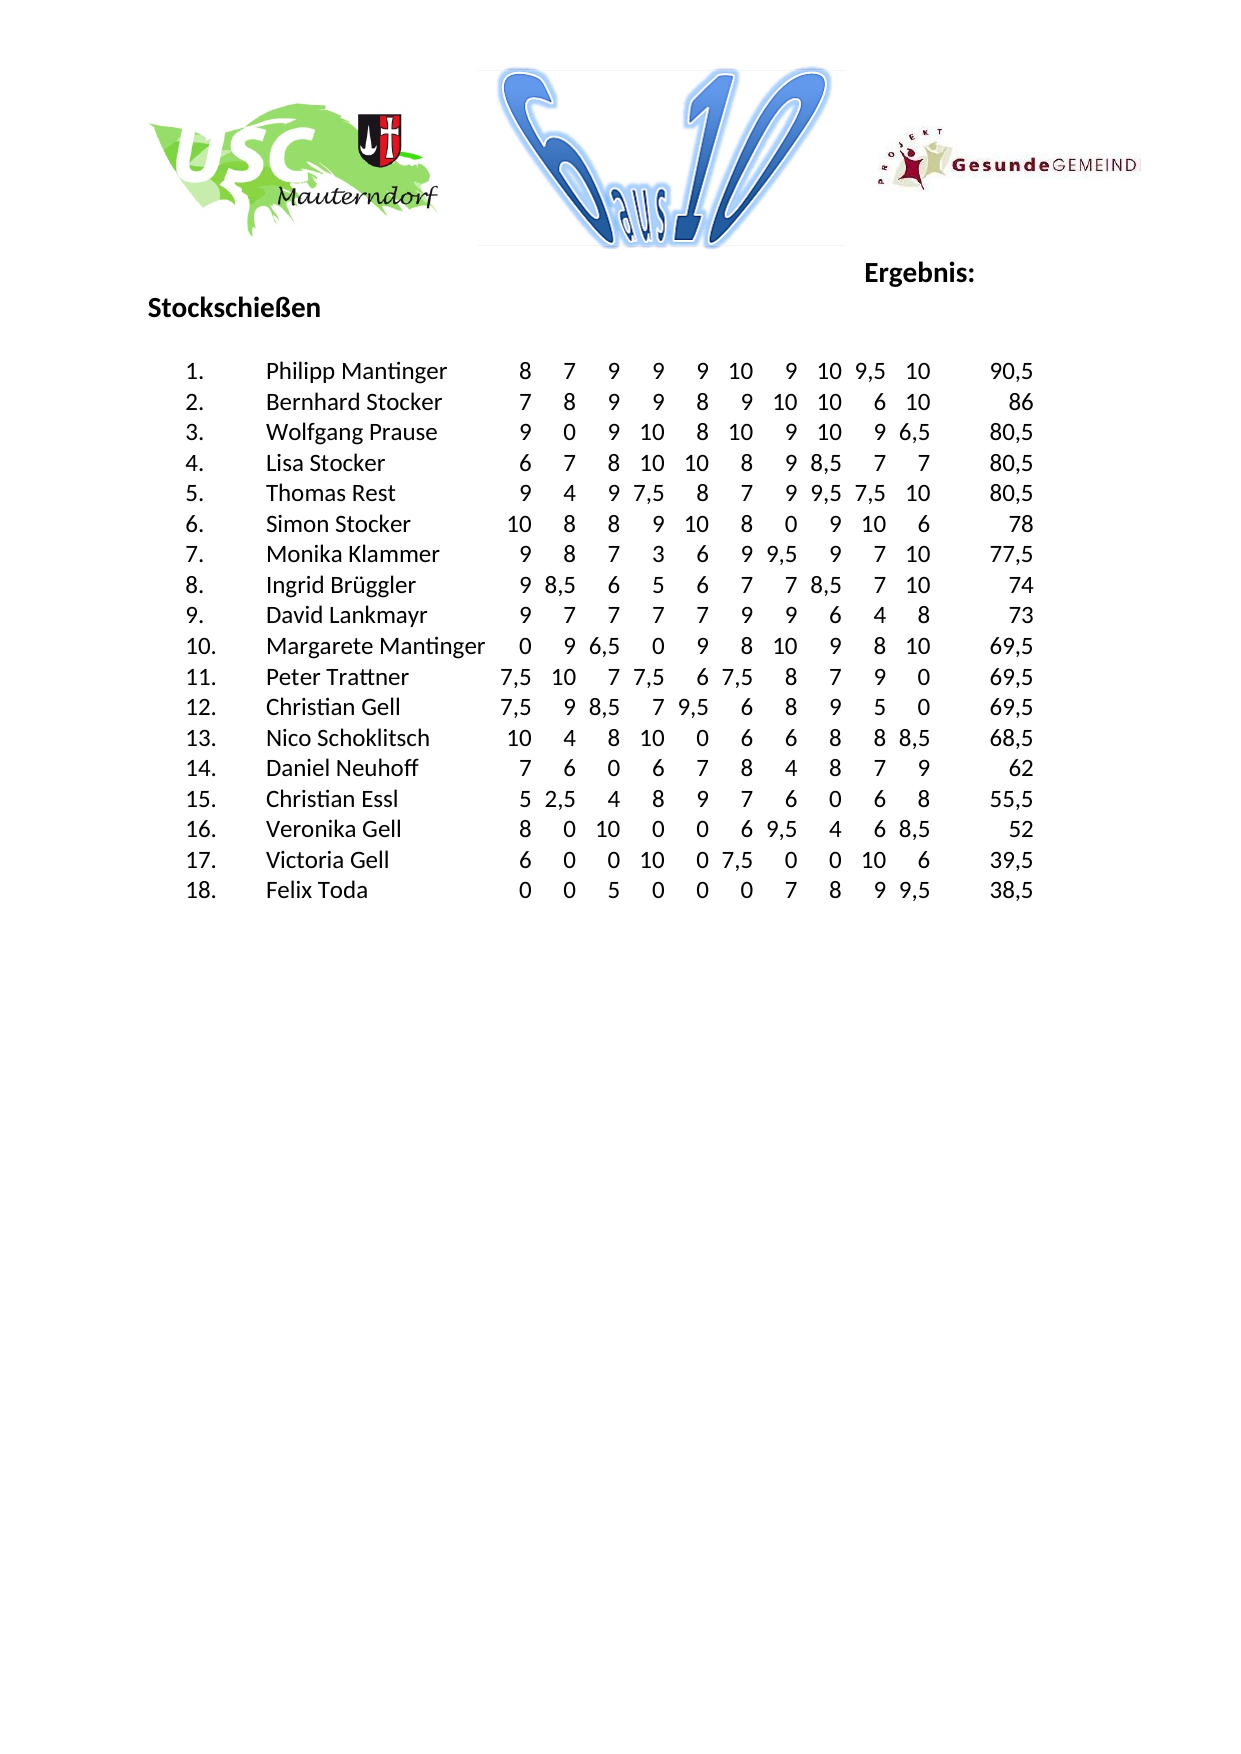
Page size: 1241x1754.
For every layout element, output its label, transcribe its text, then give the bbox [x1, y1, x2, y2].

list Bernhard Stocker 7 8 9 9 8 9 10 10 6 10 86 [185, 386, 1093, 416]
list Christian Essl 5 2,5 4 8 9 7 6 0 6 8 55,5 [185, 783, 1093, 813]
list Thomas Rest 9 4 9 7,5 8 7 9 9,5 7,5 10 80,5 [185, 477, 1093, 508]
list Wolfgang Prause 9 0 9 10 8 10 9 10 9 6,5 80,5 [185, 416, 1093, 447]
text Ergebnis: Stockschießen [148, 254, 1093, 325]
list Simon Stocker 10 8 8 9 10 8 0 9 10 6 78 [185, 508, 1093, 538]
list David Lankmayr 9 7 7 7 7 9 9 6 4 8 73 [185, 599, 1093, 630]
picture [878, 126, 1141, 223]
list Ingrid Brüggler 9 8,5 6 5 6 7 7 8,5 7 10 74 [185, 569, 1093, 599]
list Nico Schoklitsch 10 4 8 10 0 6 6 8 8 8,5 68,5 [185, 722, 1093, 752]
picture [476, 64, 845, 249]
list Lisa Stocker 6 7 8 10 10 8 9 8,5 7 7 80,5 [185, 447, 1093, 477]
list Veronika Gell 8 0 10 0 0 6 9,5 4 6 8,5 52 [185, 813, 1093, 844]
list Christian Gell 7,5 9 8,5 7 9,5 6 8 9 5 0 69,5 [185, 691, 1093, 722]
list Peter Trattner 7,5 10 7 7,5 6 7,5 8 7 9 0 69,5 [185, 661, 1093, 691]
list Monika Klammer 9 8 7 3 6 9 9,5 9 7 10 77,5 [185, 538, 1093, 569]
list Philipp Mantinger 8 7 9 9 9 10 9 10 9,5 10 90,5 [185, 355, 1093, 386]
list Margarete Mantinger 0 9 6,5 0 9 8 10 9 8 10 69,5 [185, 630, 1093, 661]
list Victoria Gell 6 0 0 10 0 7,5 0 0 10 6 39,5 [185, 844, 1093, 874]
list Felix Toda 0 0 5 0 0 0 7 8 9 9,5 38,5 [185, 874, 1093, 905]
picture [146, 94, 438, 238]
list Daniel Neuhoff 7 6 0 6 7 8 4 8 7 9 62 [185, 752, 1093, 783]
